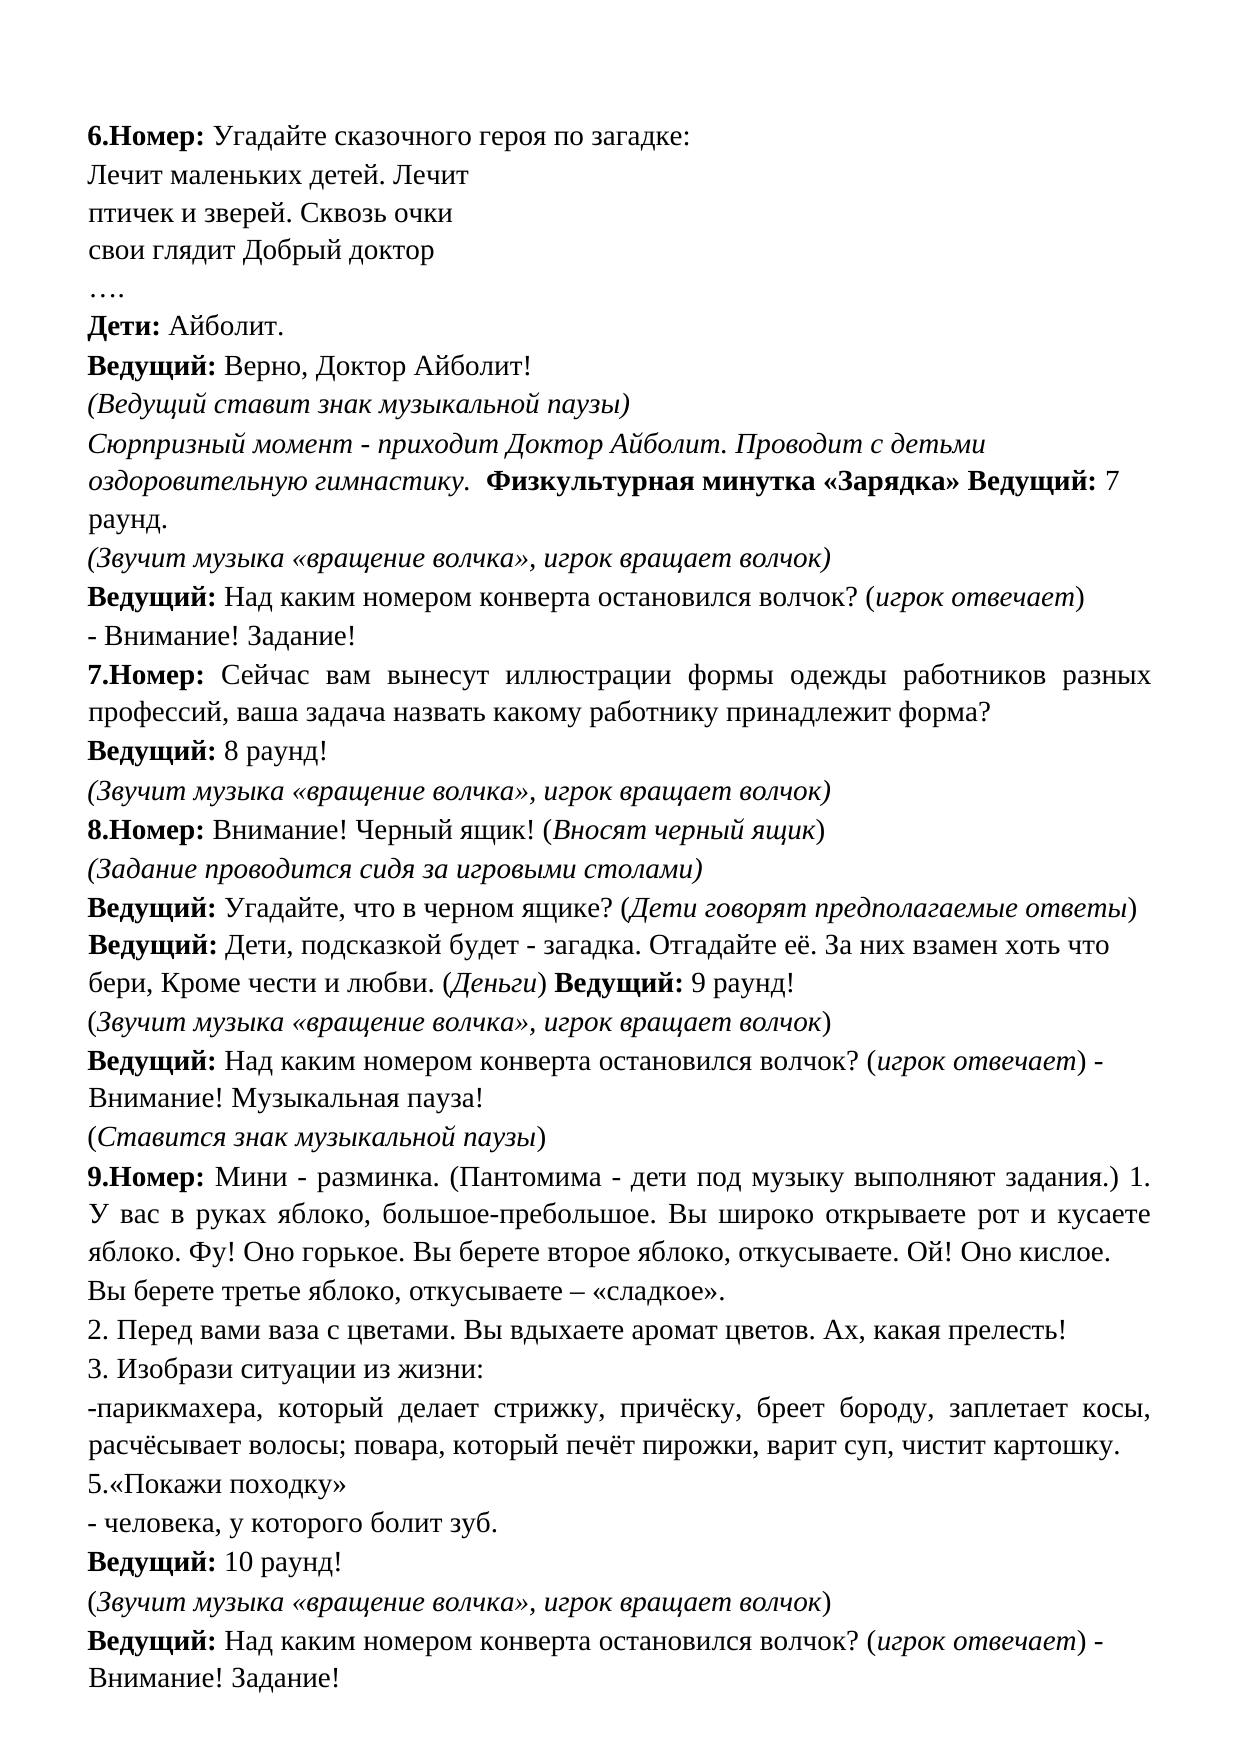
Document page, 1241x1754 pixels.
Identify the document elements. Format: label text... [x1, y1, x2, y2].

list Перед вами ваза с цветами. Вы вдыхаете аромат цветов. Ах, какая прелесть! [87, 1312, 1152, 1345]
text - человека, у которого болит зуб. [87, 1506, 1152, 1539]
text Ведущий: 10 раунд! [87, 1544, 1152, 1578]
text (Ставится знак музыкальной паузы) [87, 1119, 1152, 1153]
text 9.Номер: Мини - разминка. (Пантомима - дети под музыку выполняют задания.) 1. У вас в руках яблоко, большое-пребольшое. Вы широко открываете рот и кусаете яблоко. Фу! Оно горькое. Вы берете второе яблоко, откусываете. Ой! Оно кислое. [87, 1159, 1152, 1267]
text (Задание проводится сидя за игровыми столами) [87, 851, 1152, 884]
text (Звучит музыка «вращение волчка», игрок вращает волчок) [87, 1584, 1152, 1617]
text Ведущий: Угадайте, что в черном ящике? (Дети говорят предполагаемые ответы) Ведущий: Дети, подсказкой будет - загадка. Отгадайте её. За них взамен хоть что бери, Кроме чести и любви. (Деньги) Ведущий: 9 раунд! [87, 890, 1139, 998]
text Ведущий: Над каким номером конверта остановился волчок? (игрок отвечает) - Внимание! Задание! [87, 1623, 1103, 1694]
text 6.Номер: Угадайте сказочного героя по загадке: [87, 118, 1152, 152]
text Лечит маленьких детей. Лечит птичек и зверей. Сквозь очки свои глядит Добрый доктор …. [87, 157, 470, 303]
list Изобрази ситуации из жизни: [87, 1351, 1152, 1384]
text (Звучит музыка «вращение волчка», игрок вращает волчок) [87, 773, 1152, 806]
text Ведущий: Верно, Доктор Айболит! [87, 348, 1152, 381]
text (Звучит музыка «вращение волчка», игрок вращает волчок) [87, 1004, 1152, 1037]
text 7.Номер: Сейчас вам вынесут иллюстрации формы одежды работников разных профессий, ваша задача назвать какому работнику принадлежит форма? [87, 657, 1152, 728]
text Дети: Айболит. [87, 308, 1152, 342]
text -парикмахера, который делает стрижку, причёску, бреет бороду, заплетает косы, расчёсывает волосы; повара, который печёт пирожки, варит суп, чистит картошку. [87, 1390, 1152, 1461]
text - Внимание! Задание! [87, 618, 1152, 651]
text Ведущий: Над каким номером конверта остановился волчок? (игрок отвечает) - Внимание! Музыкальная пауза! [87, 1043, 1103, 1114]
text Вы берете третье яблоко, откусываете – «сладкое». [87, 1273, 1152, 1306]
text 5.«Покажи походку» [87, 1466, 1152, 1500]
text (Звучит музыка «вращение волчка», игрок вращает волчок) [87, 540, 1152, 573]
text (Ведущий ставит знак музыкальной паузы) [87, 387, 1152, 420]
text 8.Номер: Внимание! Черный ящик! (Вносят черный ящик) [87, 812, 1152, 845]
text Сюрпризный момент - приходит Доктор Айболит. Проводит с детьми оздоровительную гимнастику. Физкультурная минутка «Зарядка» Ведущий: 7 раунд. [87, 426, 1153, 534]
text Ведущий: Над каким номером конверта остановился волчок? (игрок отвечает) [87, 579, 1152, 612]
text Ведущий: 8 раунд! [87, 733, 1152, 767]
